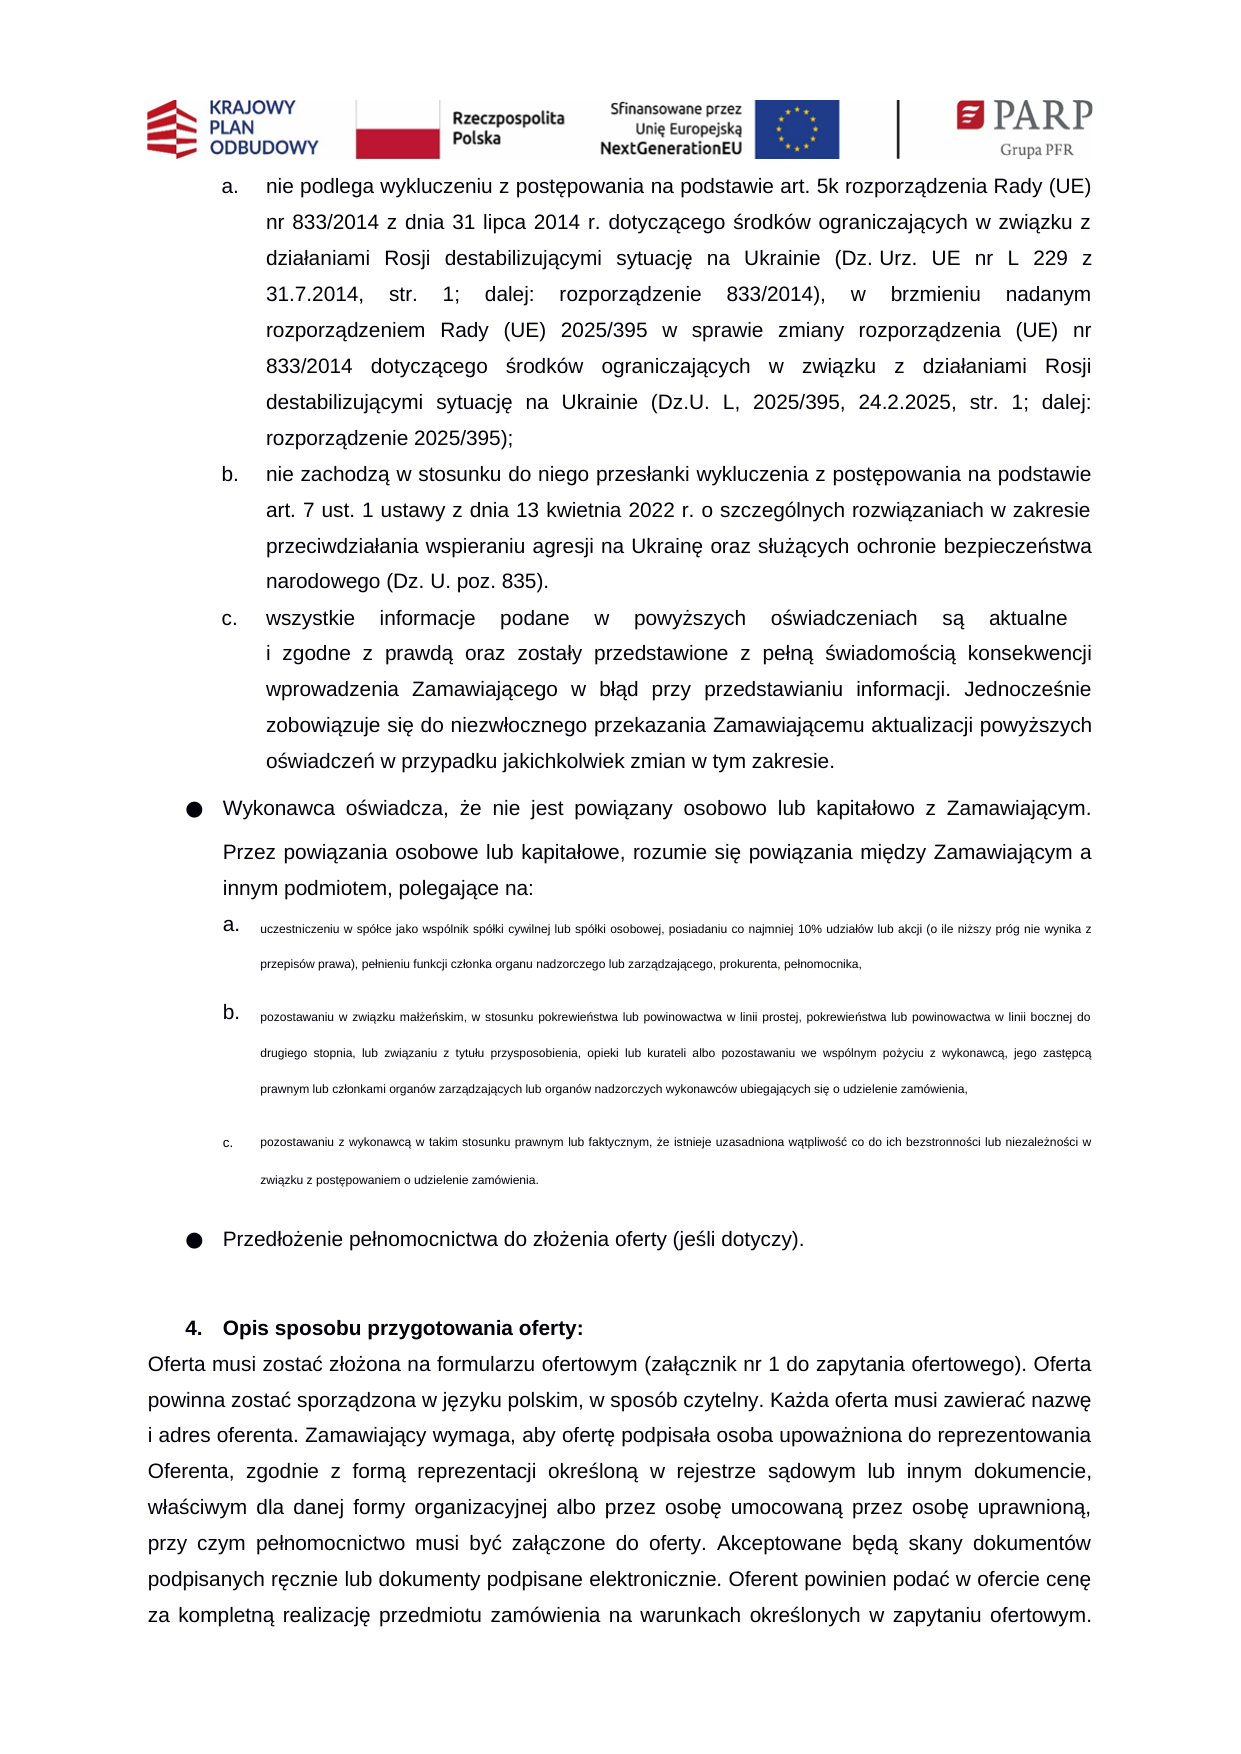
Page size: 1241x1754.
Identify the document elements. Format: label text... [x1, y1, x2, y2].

list wszystkie informacje podane w powyższych oświadczeniach są aktualne i zgodne z prawdą oraz zostały przedstawione z pełną świadomością konsekwencji wprowadzenia Zamawiającego w błąd przy przedstawianiu informacji. Jednocześnie zobowiązuje się do niezwłocznego przekazania Zamawiającemu aktualizacji powyższych oświadczeń w przypadku jakichkolwiek zmian w tym zakresie. [221, 605, 1093, 773]
list pozostawaniu z wykonawcą w takim stosunku prawnym lub faktycznym, że istnieje uzasadniona wątpliwość co do ich bezstronności lub niezależności w związku z postępowaniem o udzielenie zamówienia. [223, 1124, 1093, 1187]
list Opis sposobu przygotowania oferty: [185, 1316, 1093, 1339]
list pozostawaniu w związku małżeńskim, w stosunku pokrewieństwa lub powinowactwa w linii prostej, pokrewieństwa lub powinowactwa w linii bocznej do drugiego stopnia, lub związaniu z tytułu przysposobienia, opieki lub kurateli albo pozostawaniu we wspólnym pożyciu z wykonawcą, jego zastępcą prawnym lub członkami organów zarządzających lub organów nadzorczych wykonawców ubiegających się o udzielenie zamówienia, [223, 1000, 1093, 1096]
picture [147, 100, 1093, 159]
list Przedłożenie pełnomocnictwa do złożenia oferty (jeśli dotyczy). [185, 1216, 1093, 1258]
list uczestniczeniu w spółce jako wspólnik spółki cywilnej lub spółki osobowej, posiadaniu co najmniej 10% udziałów lub akcji (o ile niższy próg nie wynika z przepisów prawa), pełnieniu funkcji członka organu nadzorczego lub zarządzającego, prokurenta, pełnomocnika, [223, 912, 1093, 971]
list Wykonawca oświadcza, że nie jest powiązany osobowo lub kapitałowo z Zamawiającym. Przez powiązania osobowe lub kapitałowe, rozumie się powiązania między Zamawiającym a innym podmiotem, polegające na: [185, 785, 1093, 899]
list nie zachodzą w stosunku do niego przesłanki wykluczenia z postępowania na podstawie art. 7 ust. 1 ustawy z dnia 13 kwietnia 2022 r. o szczególnych rozwiązaniach w zakresie przeciwdziałania wspieraniu agresji na Ukrainę oraz służących ochronie bezpieczeństwa narodowego (Dz. U. poz. 835). [221, 462, 1093, 593]
list nie podlega wykluczeniu z postępowania na podstawie art. 5k rozporządzenia Rady (UE) nr 833/2014 z dnia 31 lipca 2014 r. dotyczącego środków ograniczających w związku z działaniami Rosji destabilizującymi sytuację na Ukrainie (Dz. Urz. UE nr L 229 z 31.7.2014, str. 1; dalej: rozporządzenie 833/2014), w brzmieniu nadanym rozporządzeniem Rady (UE) 2025/395 w sprawie zmiany rozporządzenia (UE) nr 833/2014 dotyczącego środków ograniczających w związku z działaniami Rosji destabilizującymi sytuację na Ukrainie (Dz.U. L, 2025/395, 24.2.2025, str. 1; dalej: rozporządzenie 2025/395); [221, 174, 1093, 449]
